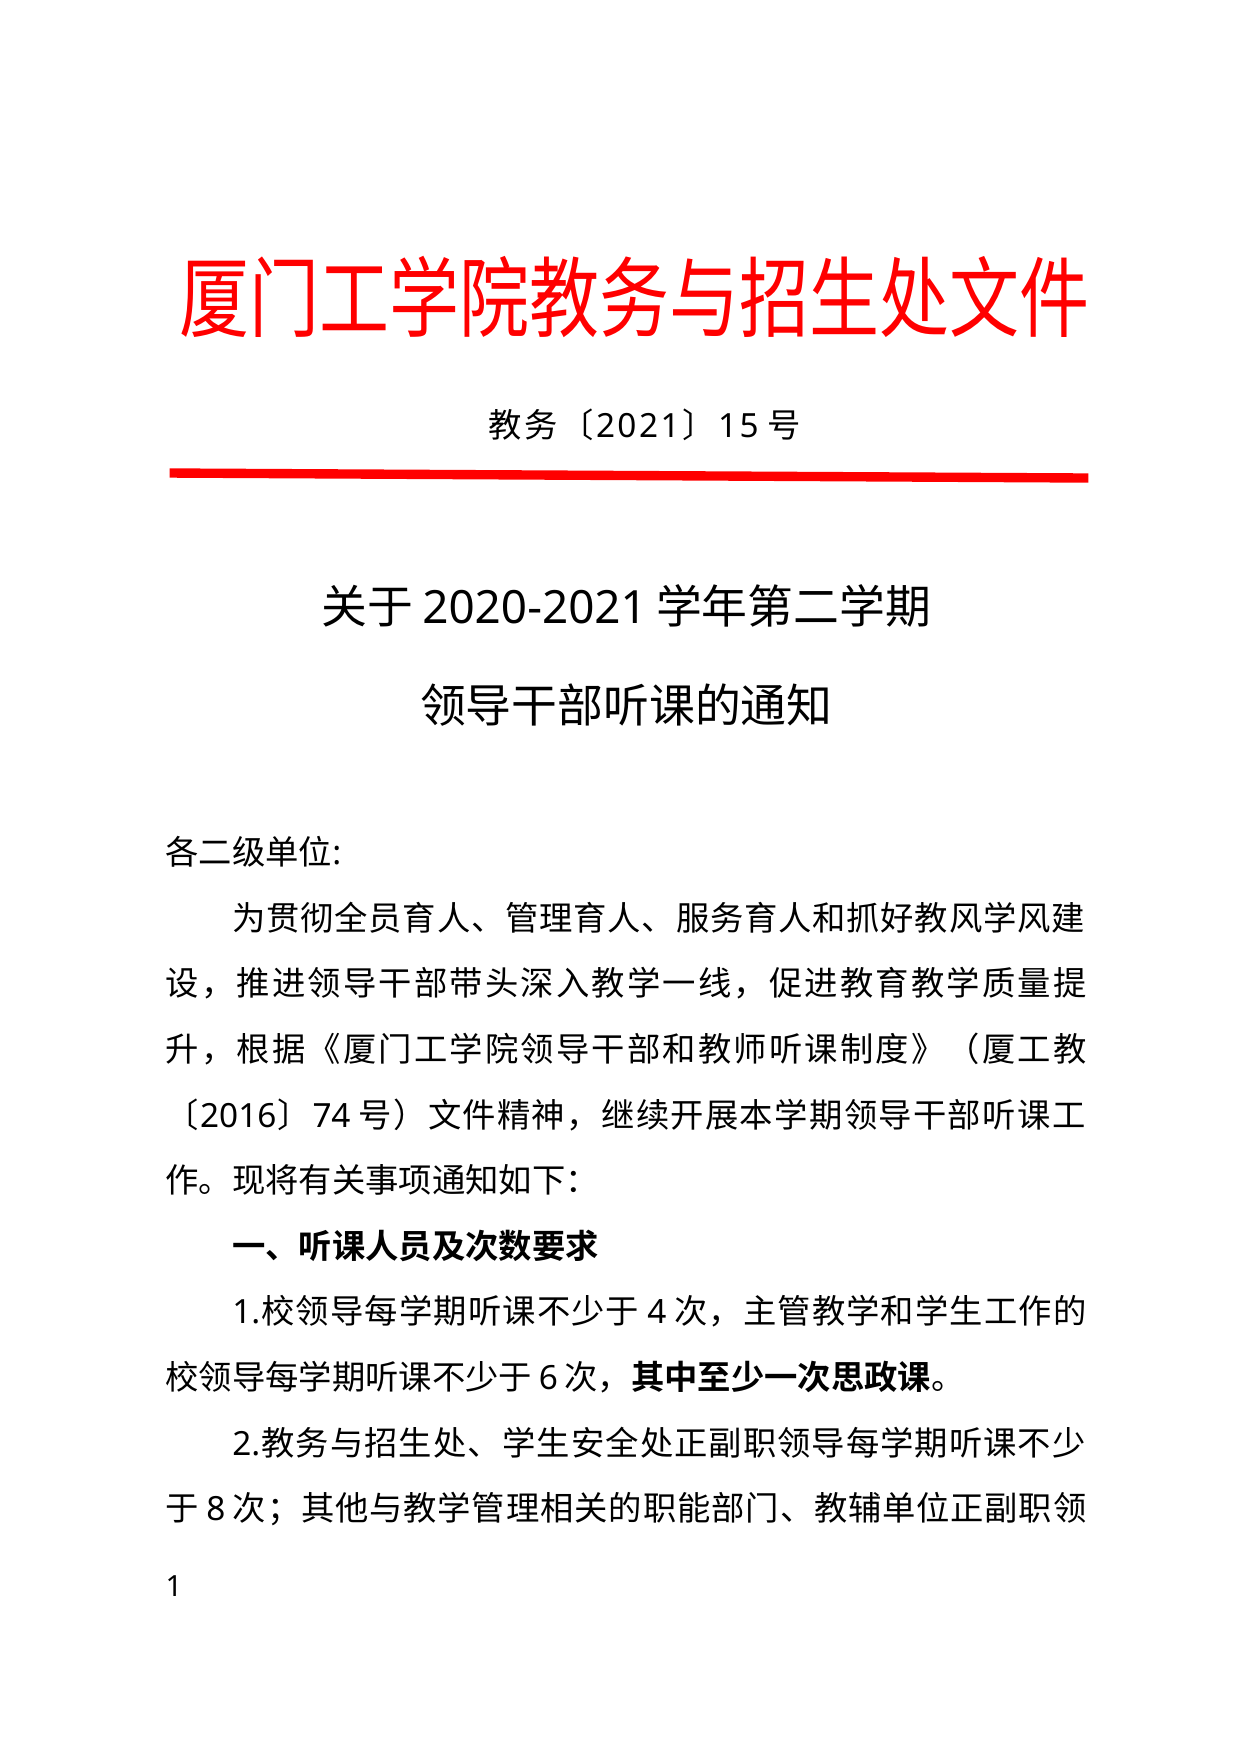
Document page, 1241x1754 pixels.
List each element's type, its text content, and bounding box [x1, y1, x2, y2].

text 各二级单位: [165, 817, 1087, 883]
text 厦门工学院教务与招生处文件 [165, 227, 1103, 358]
text 为贯彻全员育人、管理育人、服务育人和抓好教风学风建设，推进领导干部带头深入教学一线，促进教育教学质量提升，根据《厦门工学院领导干部和教师听课制度》（厦工教〔2016〕74号）文件精神，继续开展本学期领导干部听课工作。现将有关事项通知如下： [165, 883, 1087, 1211]
text 关于2020-2021学年第二学期 [165, 555, 1087, 653]
text 教务〔2021〕15号 [203, 391, 1087, 456]
text 领导干部听课的通知 [165, 653, 1087, 752]
text 一、听课人员及次数要求 [165, 1211, 1087, 1277]
text 1.校领导每学期听课不少于4次，主管教学和学生工作的校领导每学期听课不少于6次，其中至少一次思政课。 [165, 1277, 1087, 1408]
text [165, 1408, 1087, 1539]
